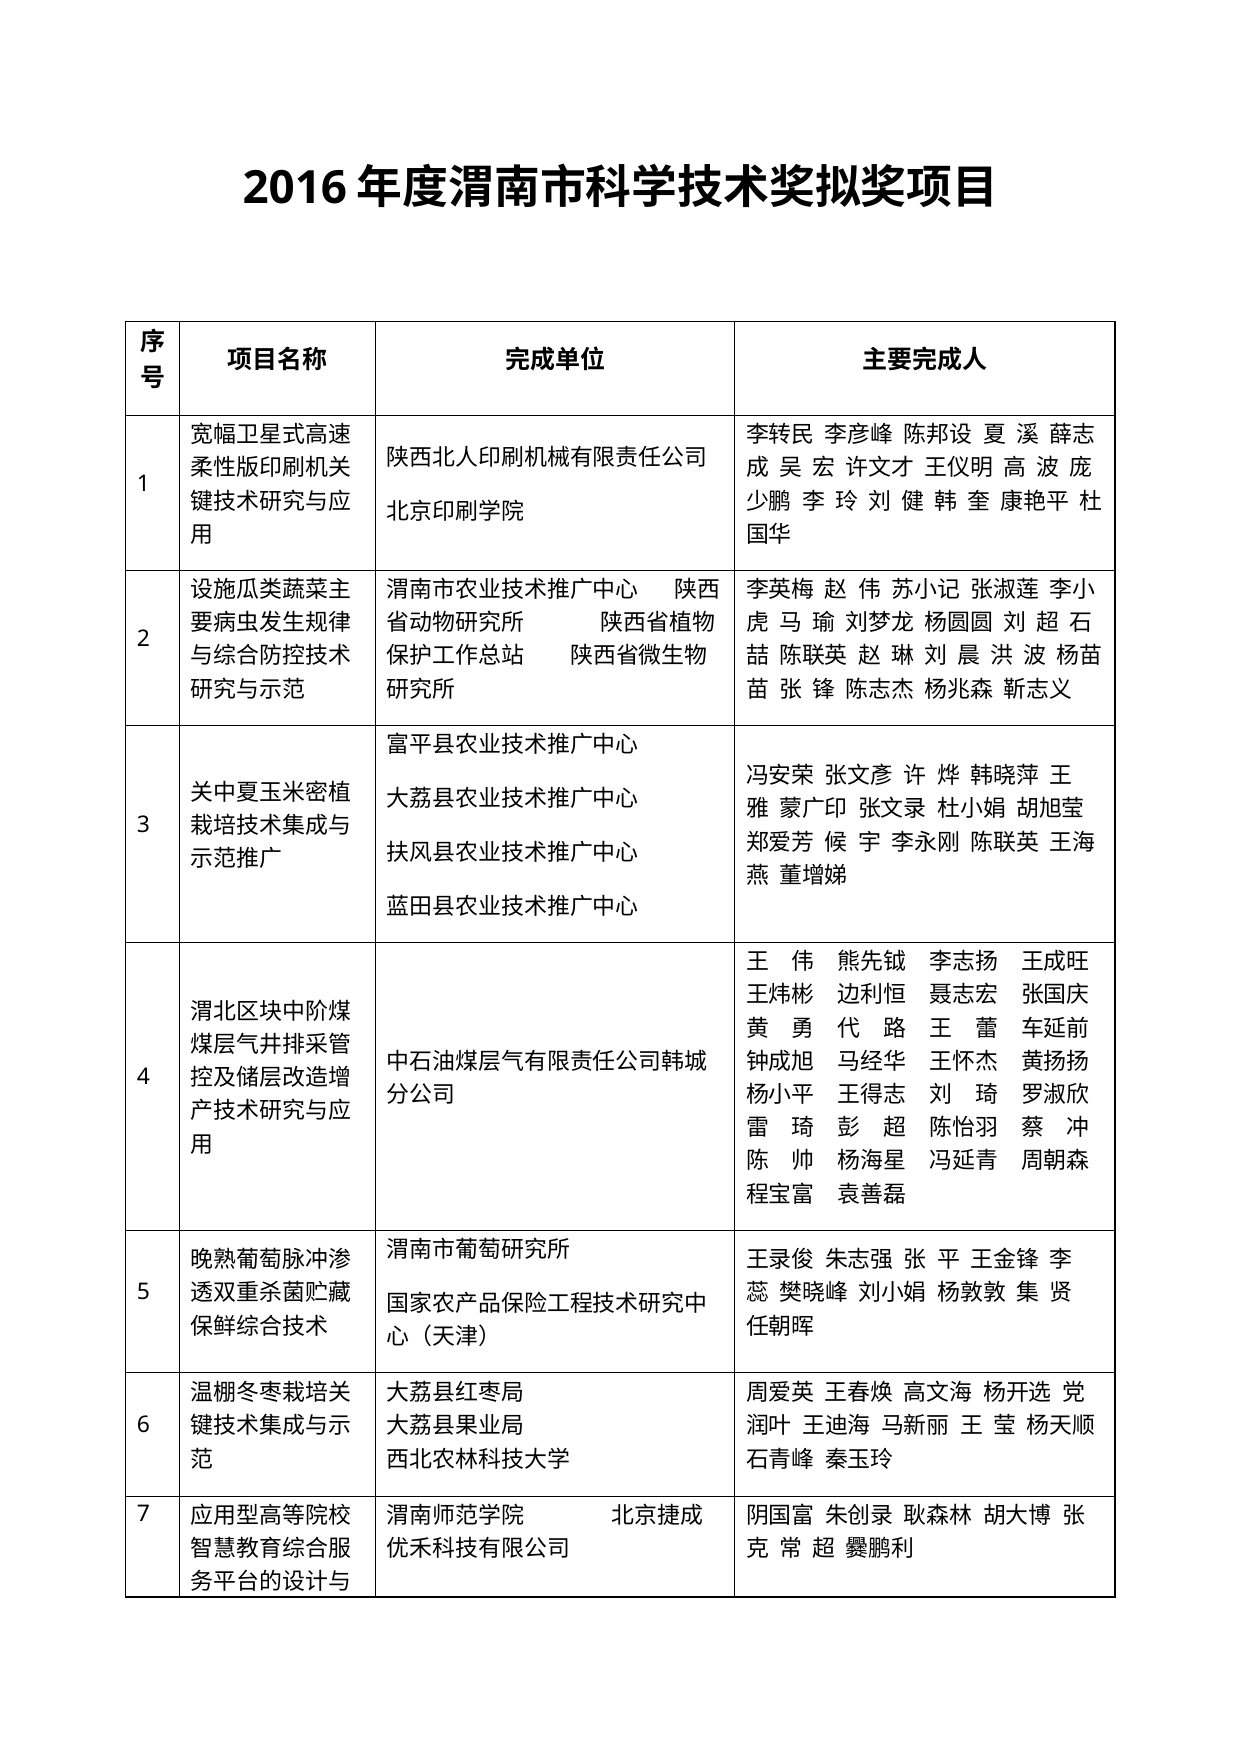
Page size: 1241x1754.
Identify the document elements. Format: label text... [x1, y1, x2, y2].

table_cell 王 伟 熊先钺 李志扬 王成旺 王炜彬 边利恒 聂志宏 张国庆 黄 勇 代 路 王 蕾 车延前 钟成旭 马经华 王怀杰 黄扬扬 杨小平 王得志 刘 琦 罗淑欣 雷 琦 彭 超 陈怡羽 蔡 冲 陈 帅 杨海星 冯延青 周朝森 程宝富 袁善磊 [735, 943, 1114, 1229]
table_cell 宽幅卫星式高速柔性版印刷机关键技术研究与应用 [180, 416, 375, 570]
table_cell 渭南师范学院 北京捷成优禾科技有限公司 [376, 1497, 734, 1596]
table_cell 渭北区块中阶煤煤层气井排采管控及储层改造增产技术研究与应用 [180, 943, 375, 1229]
text 2016年度渭南市科学技术奖拟奖项目 [187, 150, 1053, 217]
table_cell 渭南市农业技术推广中心 陕西省动物研究所 陕西省植物保护工作总站 陕西省微生物研究所 [376, 571, 734, 724]
table_cell 晚熟葡萄脉冲渗透双重杀菌贮藏保鲜综合技术 [180, 1231, 375, 1372]
table_cell 6 [126, 1373, 179, 1496]
table_cell 大荔县红枣局 大荔县果业局 西北农林科技大学 [376, 1373, 734, 1496]
table_cell 关中夏玉米密植栽培技术集成与示范推广 [180, 726, 375, 942]
table_cell 中石油煤层气有限责任公司韩城分公司 [376, 943, 734, 1229]
table_header 序号 [126, 322, 179, 415]
table_cell 王录俊 朱志强 张 平 王金锋 李 蕊 樊晓峰 刘小娟 杨敦敦 集 贤 任朝晖 [735, 1231, 1114, 1372]
table_cell 3 [126, 726, 179, 942]
table_cell 李英梅 赵 伟 苏小记 张淑莲 李小虎 马 瑜 刘梦龙 杨圆圆 刘 超 石 喆 陈联英 赵 琳 刘 晨 洪 波 杨苗苗 张 锋 陈志杰 杨兆森 靳志义 [735, 571, 1114, 724]
table_cell 周爱英 王春焕 高文海 杨开选 党润叶 王迪海 马新丽 王 莹 杨天顺 石青峰 秦玉玲 [735, 1373, 1114, 1496]
table_cell 富平县农业技术推广中心 大荔县农业技术推广中心 扶风县农业技术推广中心 蓝田县农业技术推广中心 [376, 726, 734, 942]
table_header 完成单位 [376, 322, 734, 415]
table_cell 李转民 李彦峰 陈邦设 夏 溪 薛志成 吴 宏 许文才 王仪明 高 波 庞少鹏 李 玲 刘 健 韩 奎 康艳平 杜国华 [735, 416, 1114, 570]
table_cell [180, 1497, 375, 1596]
table_cell 5 [126, 1231, 179, 1372]
table_cell 7 [126, 1497, 179, 1596]
table_cell 陕西北人印刷机械有限责任公司 北京印刷学院 [376, 416, 734, 570]
table_cell 2 [126, 571, 179, 724]
table_cell 渭南市葡萄研究所 国家农产品保险工程技术研究中心（天津） [376, 1231, 734, 1372]
table_header 主要完成人 [735, 322, 1114, 415]
table_cell 设施瓜类蔬菜主要病虫发生规律与综合防控技术研究与示范 [180, 571, 375, 724]
table_cell 1 [126, 416, 179, 570]
table_cell 4 [126, 943, 179, 1229]
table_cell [735, 1497, 1114, 1596]
table_header 项目名称 [180, 322, 375, 415]
table_cell 温棚冬枣栽培关键技术集成与示范 [180, 1373, 375, 1496]
table_cell 冯安荣 张文彥 许 烨 韩晓萍 王 雅 蒙广印 张文录 杜小娟 胡旭莹 郑爱芳 候 宇 李永刚 陈联英 王海燕 董增娣 [735, 726, 1114, 942]
